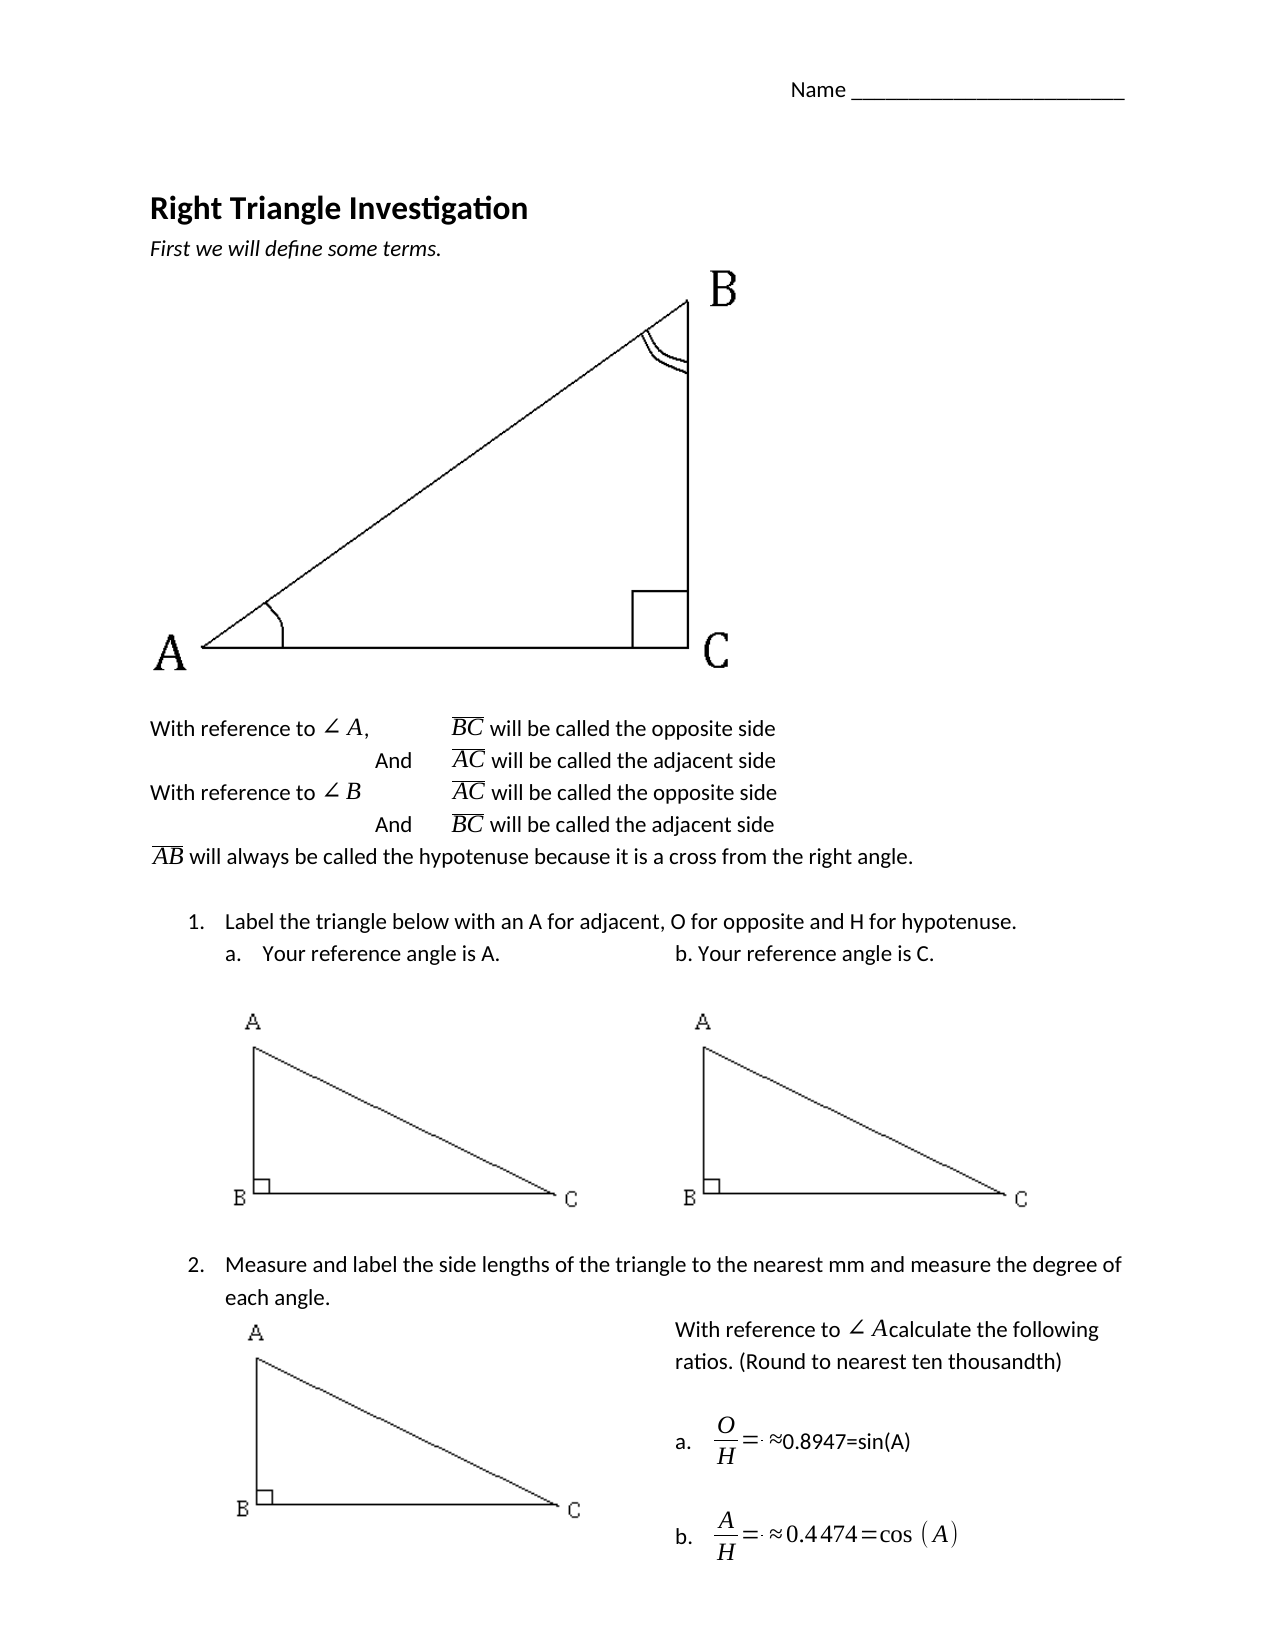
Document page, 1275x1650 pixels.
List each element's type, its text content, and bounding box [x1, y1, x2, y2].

list 0.8947=sin(A) [675, 1411, 1125, 1470]
text And will be called the adjacent side [150, 746, 1125, 774]
list Label the triangle below with an A for adjacent, O for opposite and H for hypotenuse. [187, 907, 1125, 935]
picture [228, 1314, 594, 1526]
list Measure and label the side lengths of the triangle to the nearest mm and measure the degree of each angle. [187, 1251, 1125, 1311]
text With reference to , will be called the opposite side [150, 714, 1125, 742]
text With reference to will be called the opposite side [150, 778, 1125, 806]
list Your reference angle is A. b. Your reference angle is C. [225, 939, 1125, 967]
text First we will define some terms. [150, 234, 1125, 262]
text And will be called the adjacent side [150, 810, 1125, 838]
picture [675, 1003, 1040, 1215]
picture [150, 266, 740, 678]
text will always be called the hypotenuse because it is a cross from the right angle. [150, 842, 1125, 870]
list With reference to calculate the following ratios. (Round to nearest ten thousandth) [675, 1315, 1125, 1375]
text Right Triangle Investigation [150, 187, 1125, 228]
picture [225, 1003, 590, 1215]
